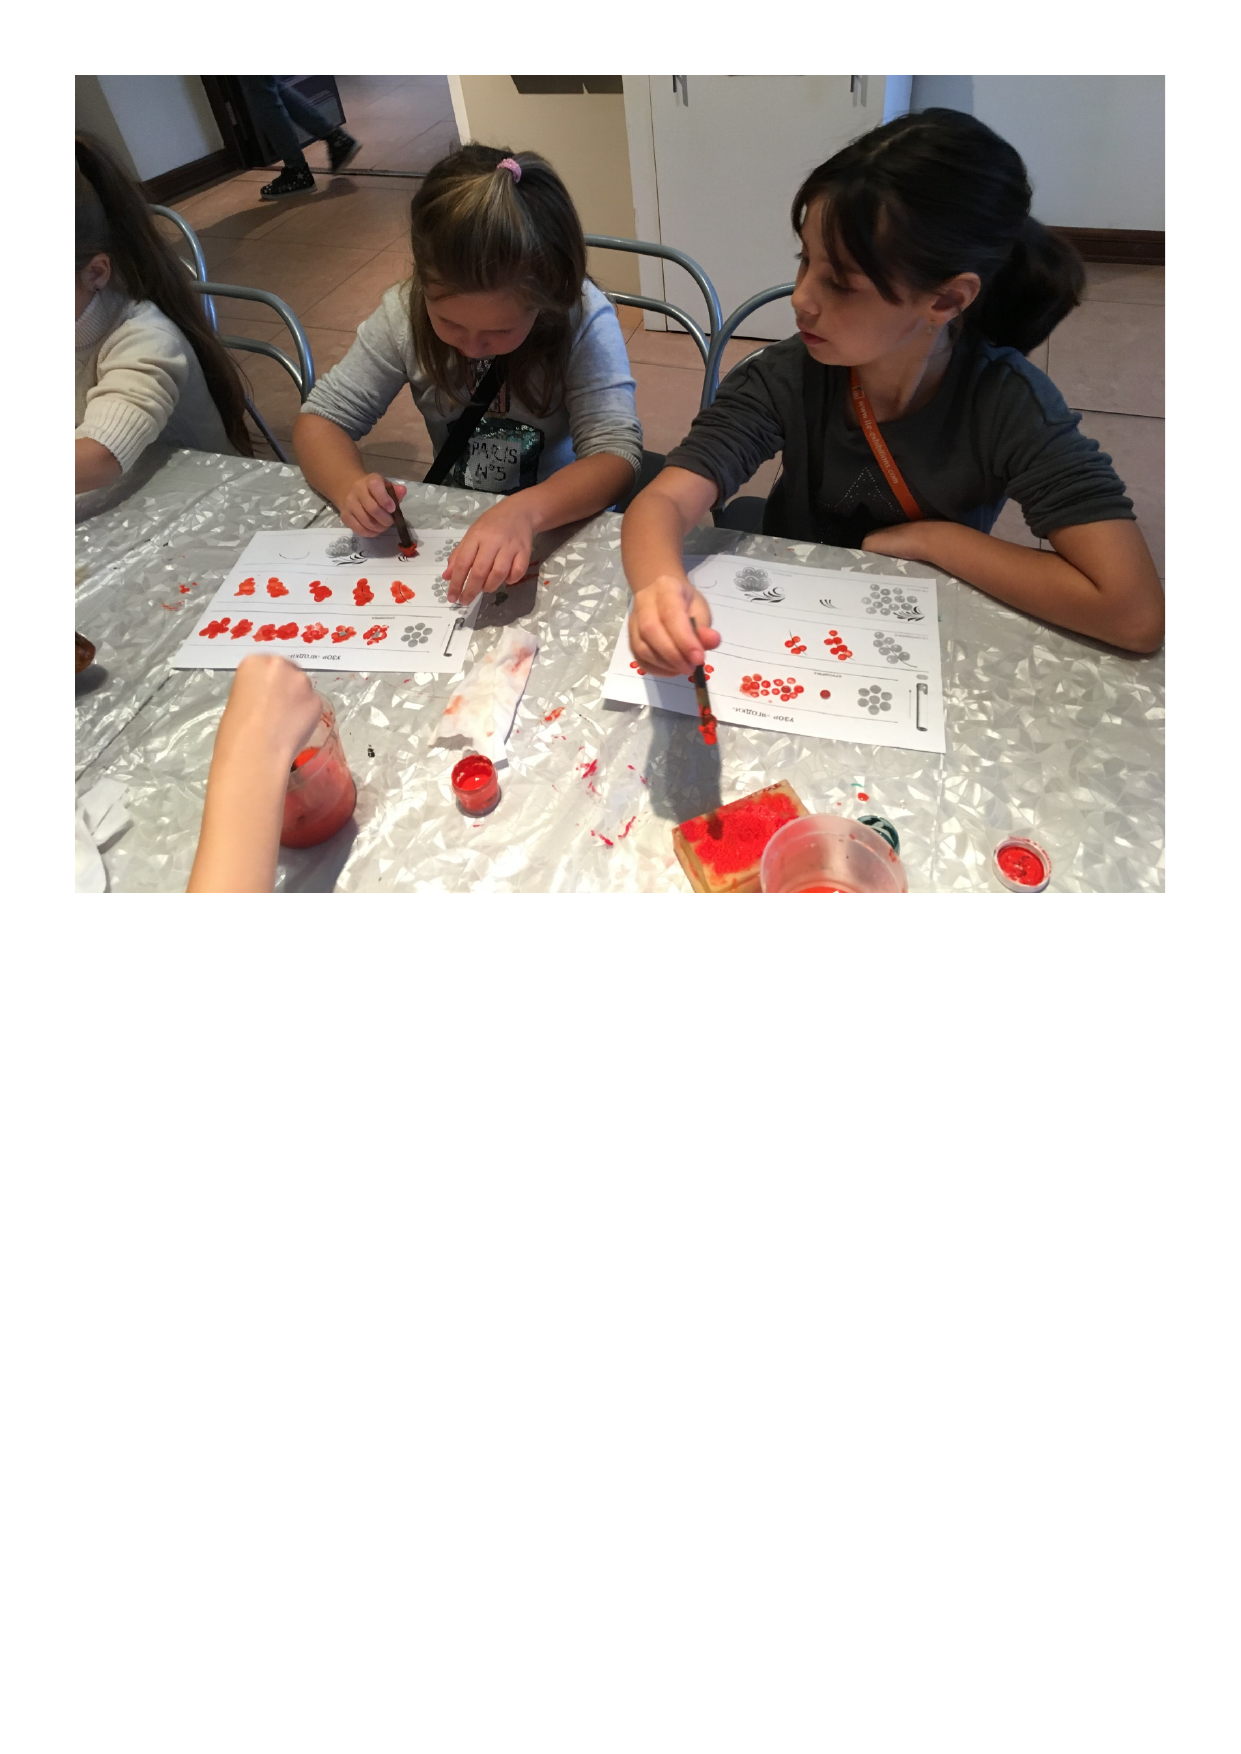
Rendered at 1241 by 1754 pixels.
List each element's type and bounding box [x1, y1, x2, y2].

picture [75, 75, 1166, 893]
